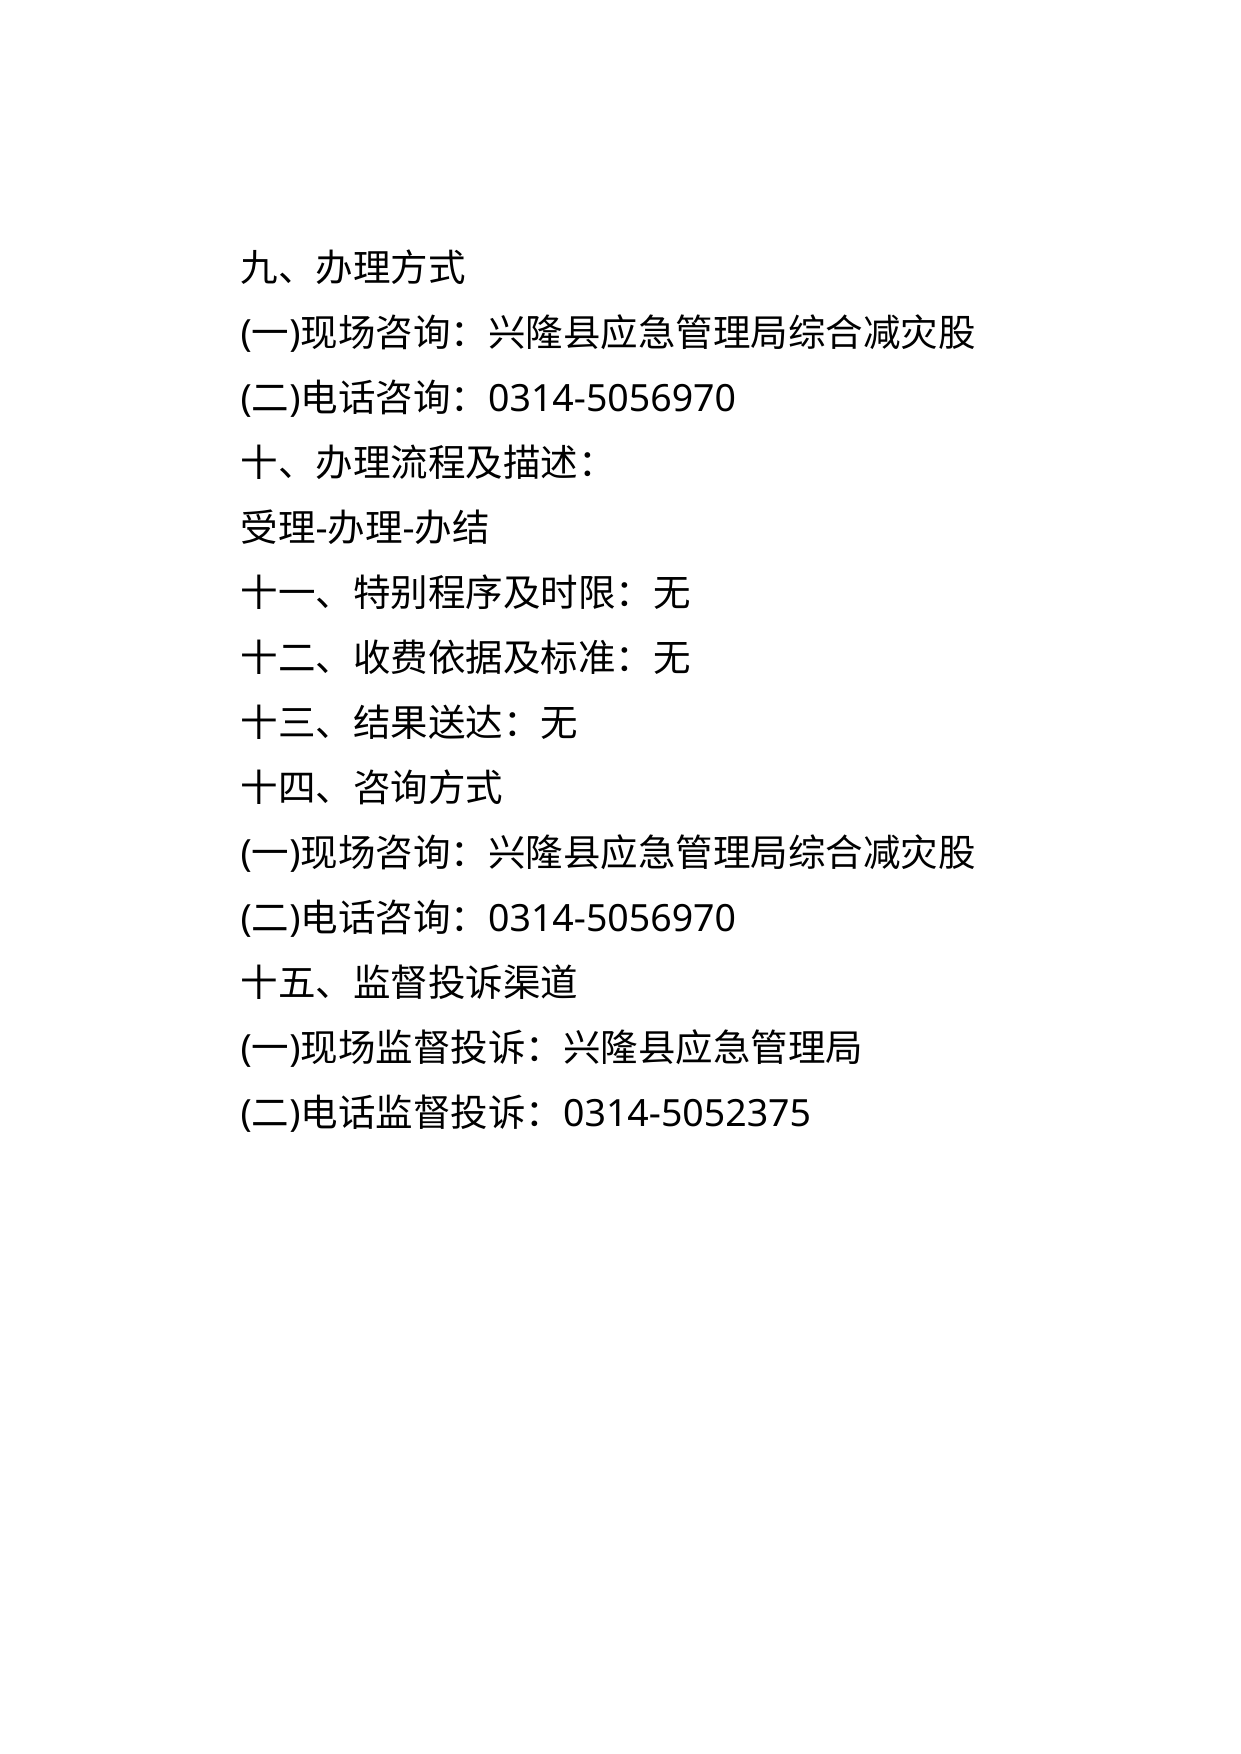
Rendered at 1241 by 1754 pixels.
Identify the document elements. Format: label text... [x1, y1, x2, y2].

text (一)现场咨询：兴隆县应急管理局综合减灾股 [165, 818, 1087, 883]
text 十五、监督投诉渠道 [165, 948, 1087, 1013]
text (二)电话咨询：0314-5056970 [165, 363, 1087, 428]
text (一)现场咨询：兴隆县应急管理局综合减灾股 [165, 298, 1087, 363]
text 十一、特别程序及时限：无 [165, 558, 1087, 623]
text (二)电话咨询：0314-5056970 [165, 883, 1087, 948]
text 受理-办理-办结 [165, 493, 1087, 558]
text 九、办理方式 [165, 233, 1087, 298]
text (二)电话监督投诉：0314-5052375 [165, 1078, 1087, 1143]
text 十二、收费依据及标准：无 [165, 623, 1087, 688]
text 十、办理流程及描述： [165, 428, 1087, 493]
text 十三、结果送达：无 [165, 688, 1087, 753]
text (一)现场监督投诉：兴隆县应急管理局 [165, 1013, 1087, 1078]
text 十四、咨询方式 [165, 753, 1087, 818]
